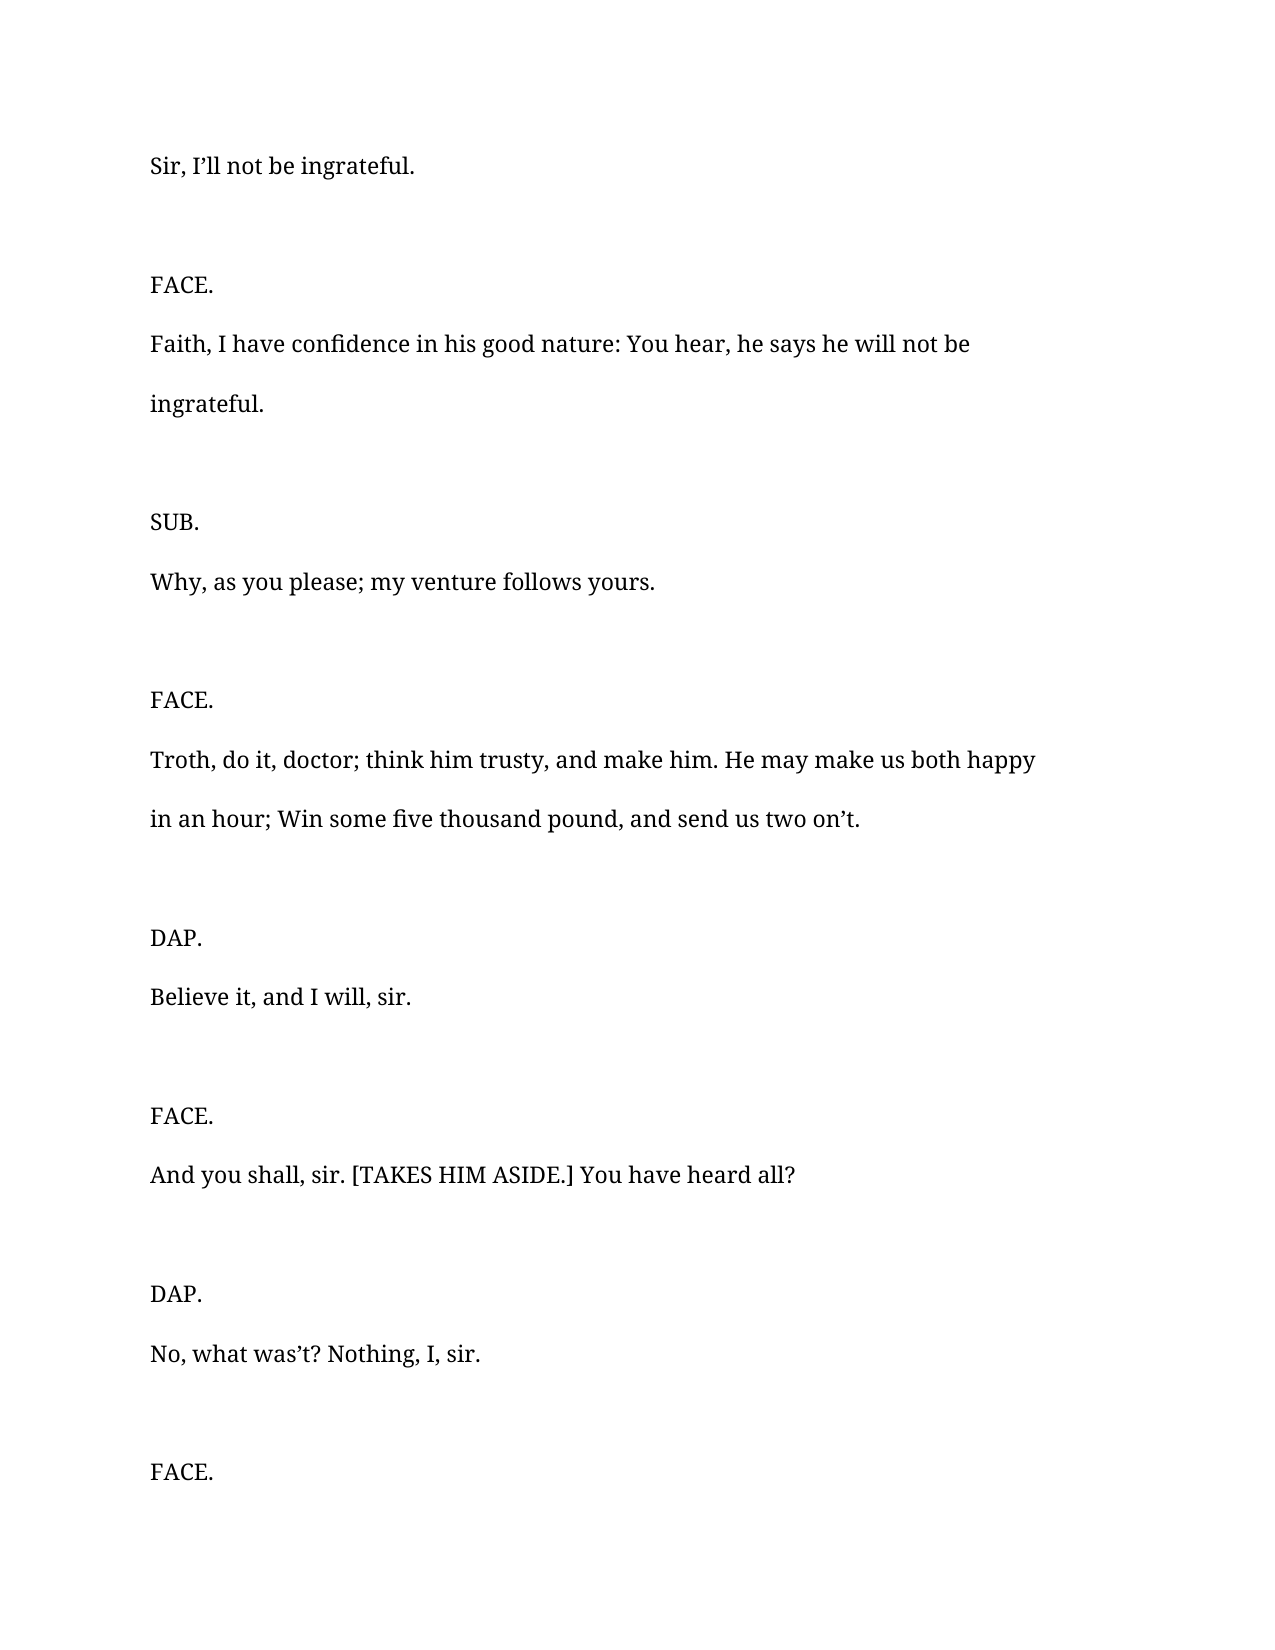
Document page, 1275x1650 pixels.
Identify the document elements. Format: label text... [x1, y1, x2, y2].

text in an hour; Win some five thousand pound, and send us two on’t. [150, 803, 1125, 834]
text Troth, do it, doctor; think him trusty, and make him. He may make us both happy [150, 744, 1125, 775]
text ingrateful. [150, 387, 1125, 419]
text And you shall, sir. [TAKES HIM ASIDE.] You have heard all? [150, 1159, 1125, 1191]
text No, what was’t? Nothing, I, sir. [150, 1337, 1125, 1369]
text FACE. [150, 1456, 1125, 1487]
text FACE. [150, 684, 1125, 716]
text Sir, I’ll not be ingrateful. [150, 150, 1125, 181]
text FACE. [150, 1100, 1125, 1131]
text Believe it, and I will, sir. [150, 981, 1125, 1012]
text Faith, I have confidence in his good nature: You hear, he says he will not be [150, 328, 1125, 359]
text FACE. [150, 269, 1125, 300]
text SUB. [150, 506, 1125, 537]
text DAP. [150, 922, 1125, 953]
text DAP. [150, 1278, 1125, 1309]
text Why, as you please; my venture follows yours. [150, 566, 1125, 597]
